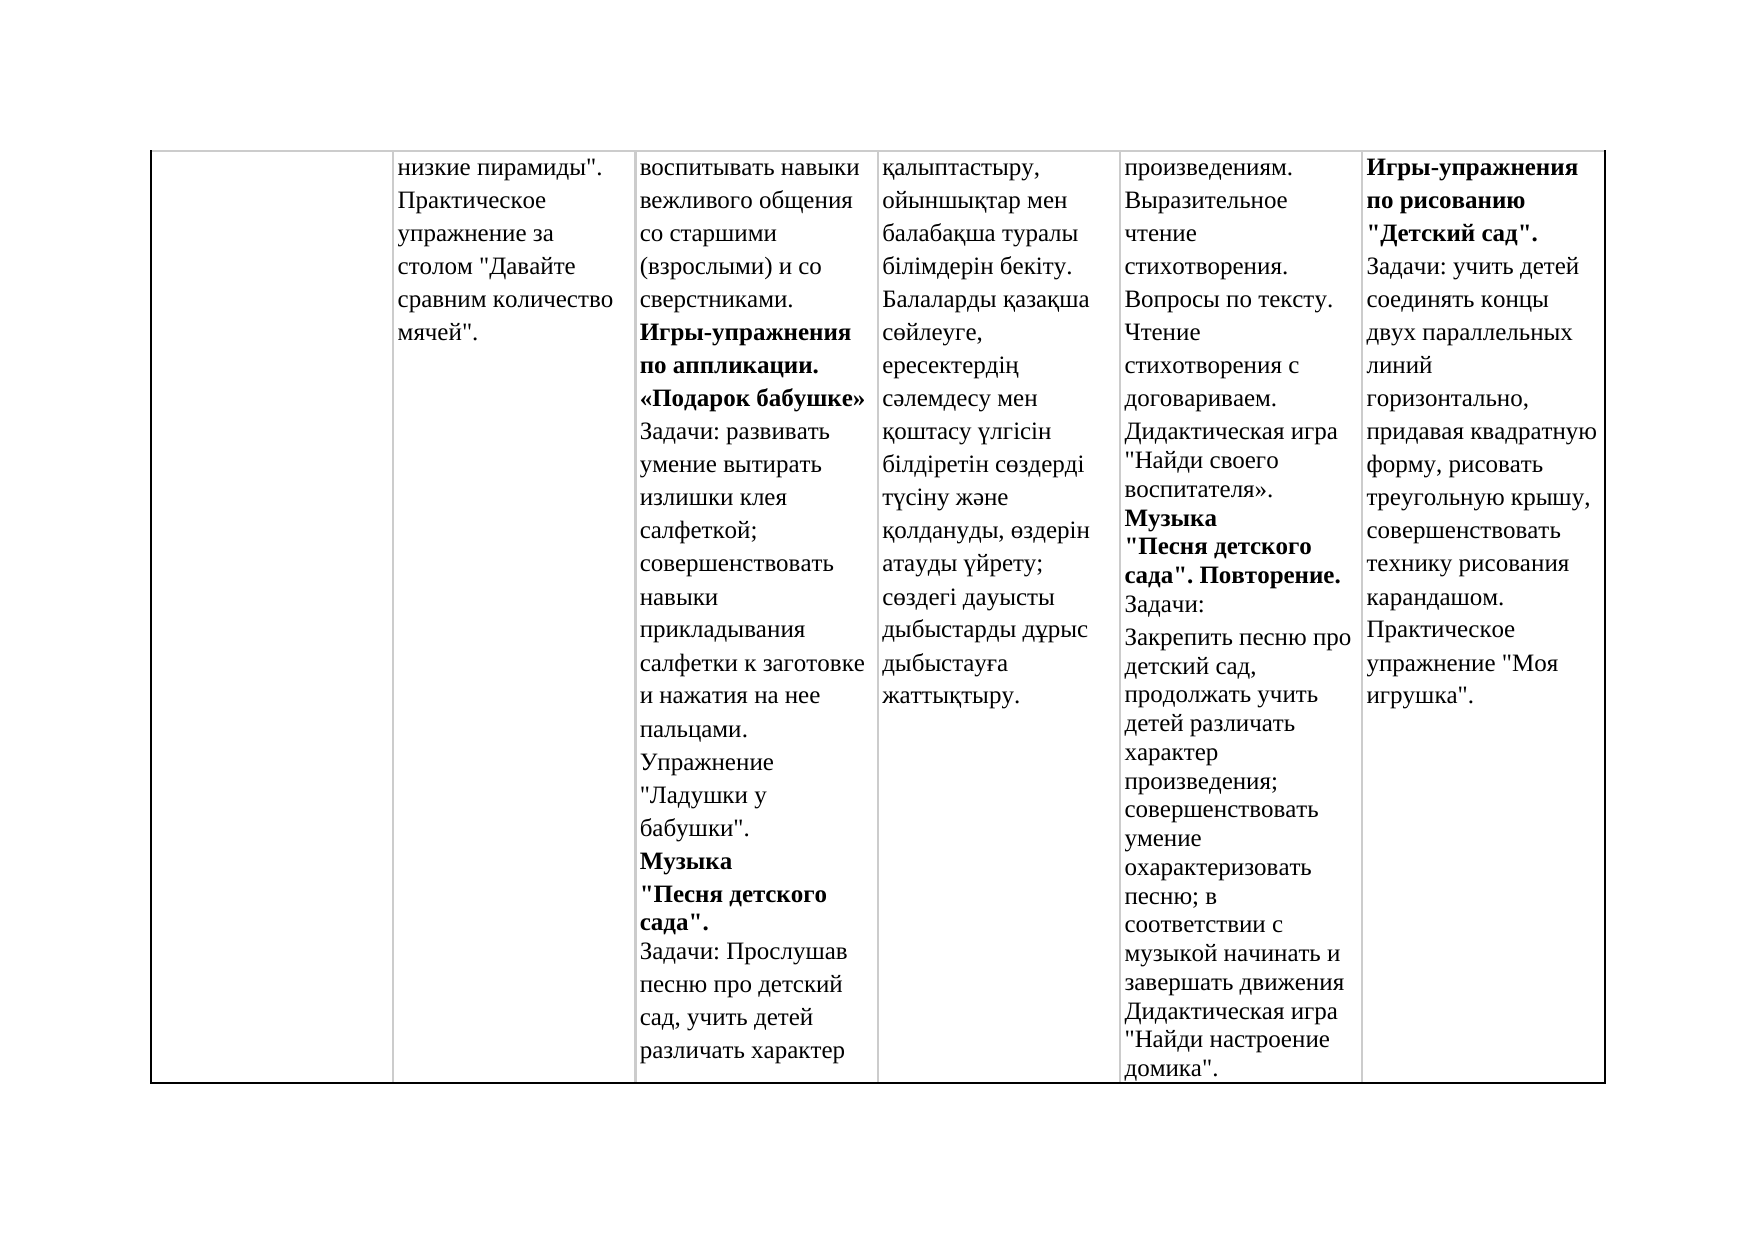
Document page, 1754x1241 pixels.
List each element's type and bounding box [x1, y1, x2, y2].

table_cell [152, 152, 392, 1082]
table_cell [879, 152, 1119, 1082]
table_cell [1363, 152, 1604, 1082]
table_cell [637, 152, 877, 1082]
table_cell [394, 152, 634, 1082]
table_cell [1121, 152, 1361, 1082]
